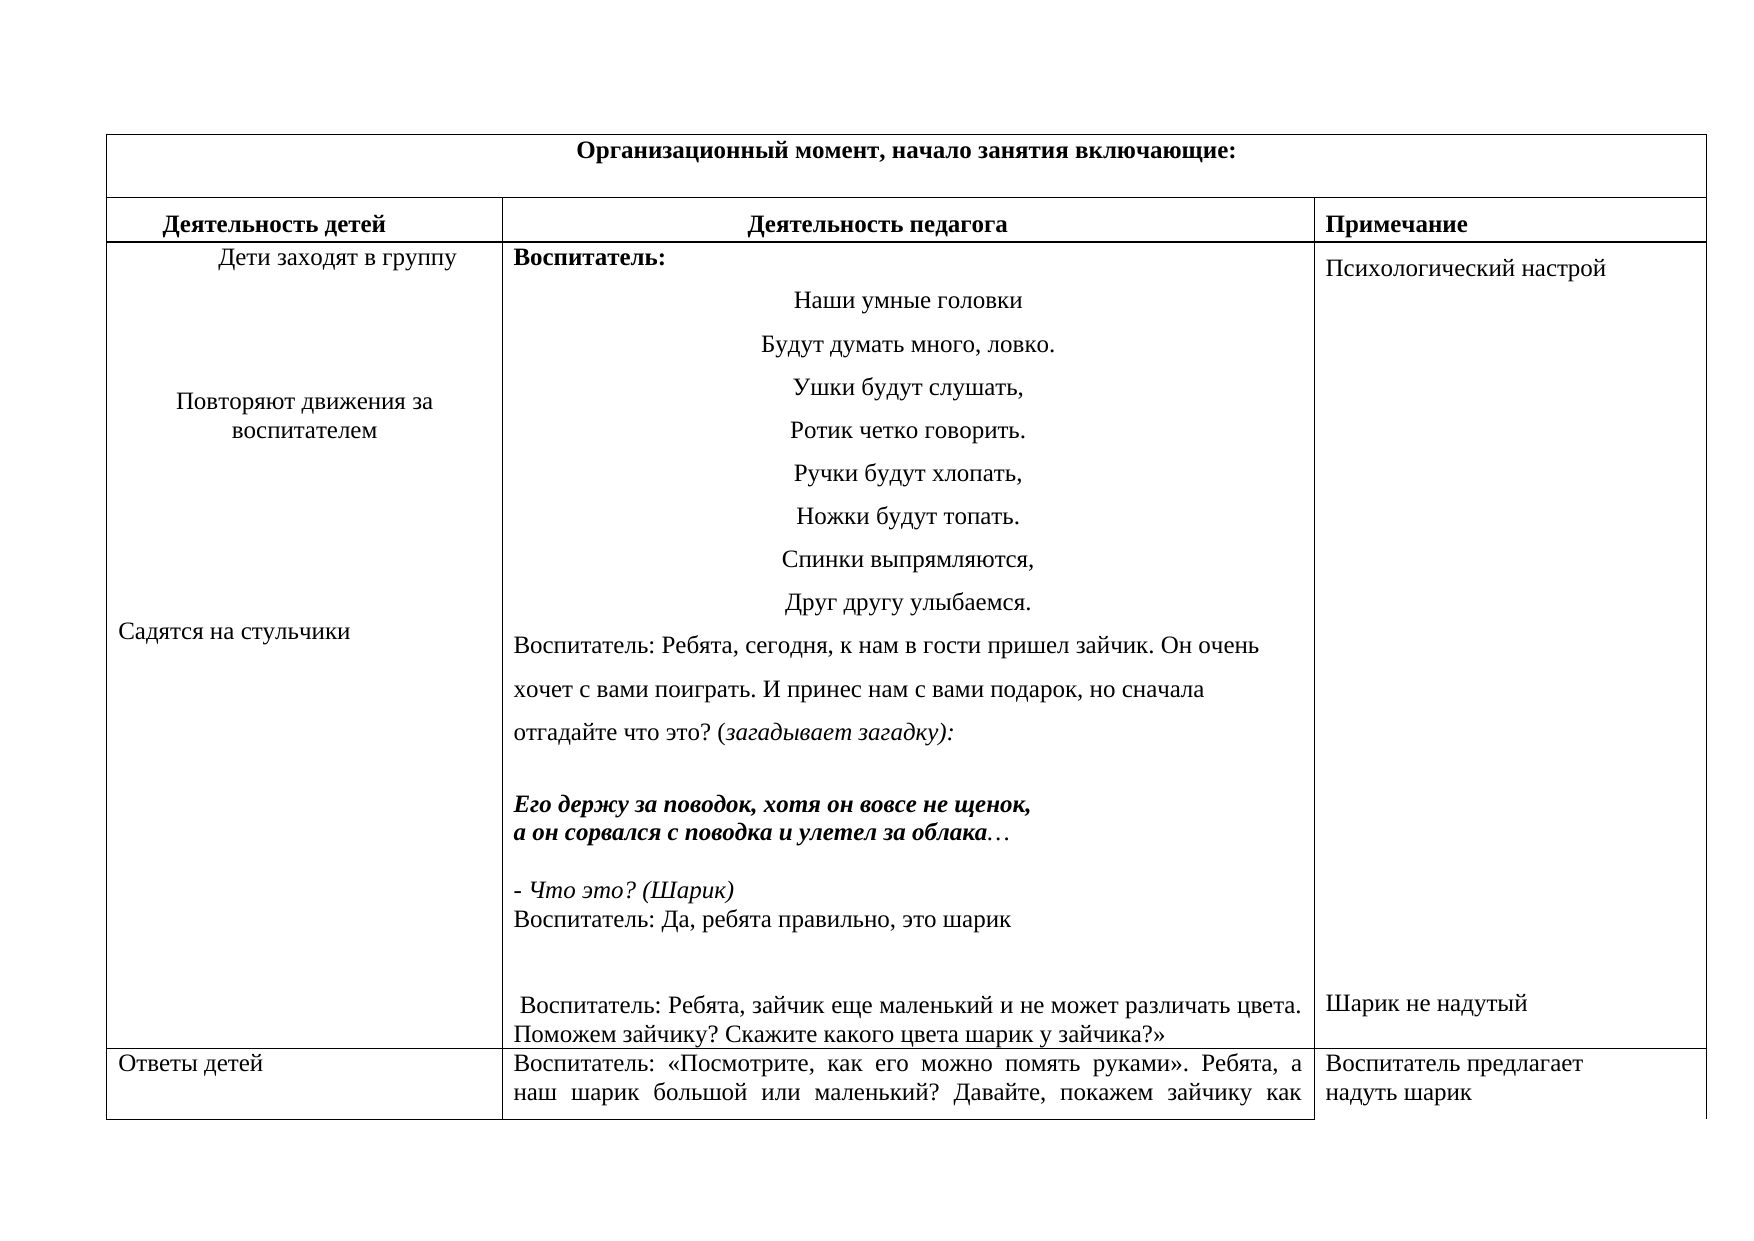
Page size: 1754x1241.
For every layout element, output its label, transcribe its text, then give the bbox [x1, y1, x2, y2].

table_header Организационный момент, начало занятия включающие: [107, 135, 1706, 197]
table_cell Дети заходят в группу Повторяют движения за воспитателем Садятся на стульчики [107, 243, 502, 1047]
table_cell Ответы детей [107, 1049, 502, 1119]
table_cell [1315, 1049, 1706, 1119]
table_cell Психологический настрой Шарик не надутый [1315, 243, 1706, 1047]
table_cell Воспитатель: Наши умные головки Будут думать много, ловко. Ушки будут слушать, Ротик четко говорить. Ручки будут хлопать, Ножки будут топать. Спинки выпрямляются, Друг другу улыбаемся. Воспитатель: Ребята, сегодня, к нам в гости пришел зайчик. Он очень хочет с вами поиграть. И принес нам с вами подарок, но сначала отгадайте что это? (загадывает загадку): Его держу за поводок, хотя он вовсе не щенок, а он сорвался с поводка и улетел за облака… - Что это? (Шарик) Воспитатель: Да, ребята правильно, это шарик Воспитатель: Ребята, зайчик еще маленький и не может различать цвета. Поможем зайчику? Скажите какого цвета шарик у зайчика?» [503, 243, 1314, 1047]
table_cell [503, 1049, 1314, 1119]
table_cell Деятельность педагога [503, 198, 1314, 241]
table_cell Деятельность детей [107, 198, 502, 241]
table_cell Примечание [1315, 198, 1706, 241]
